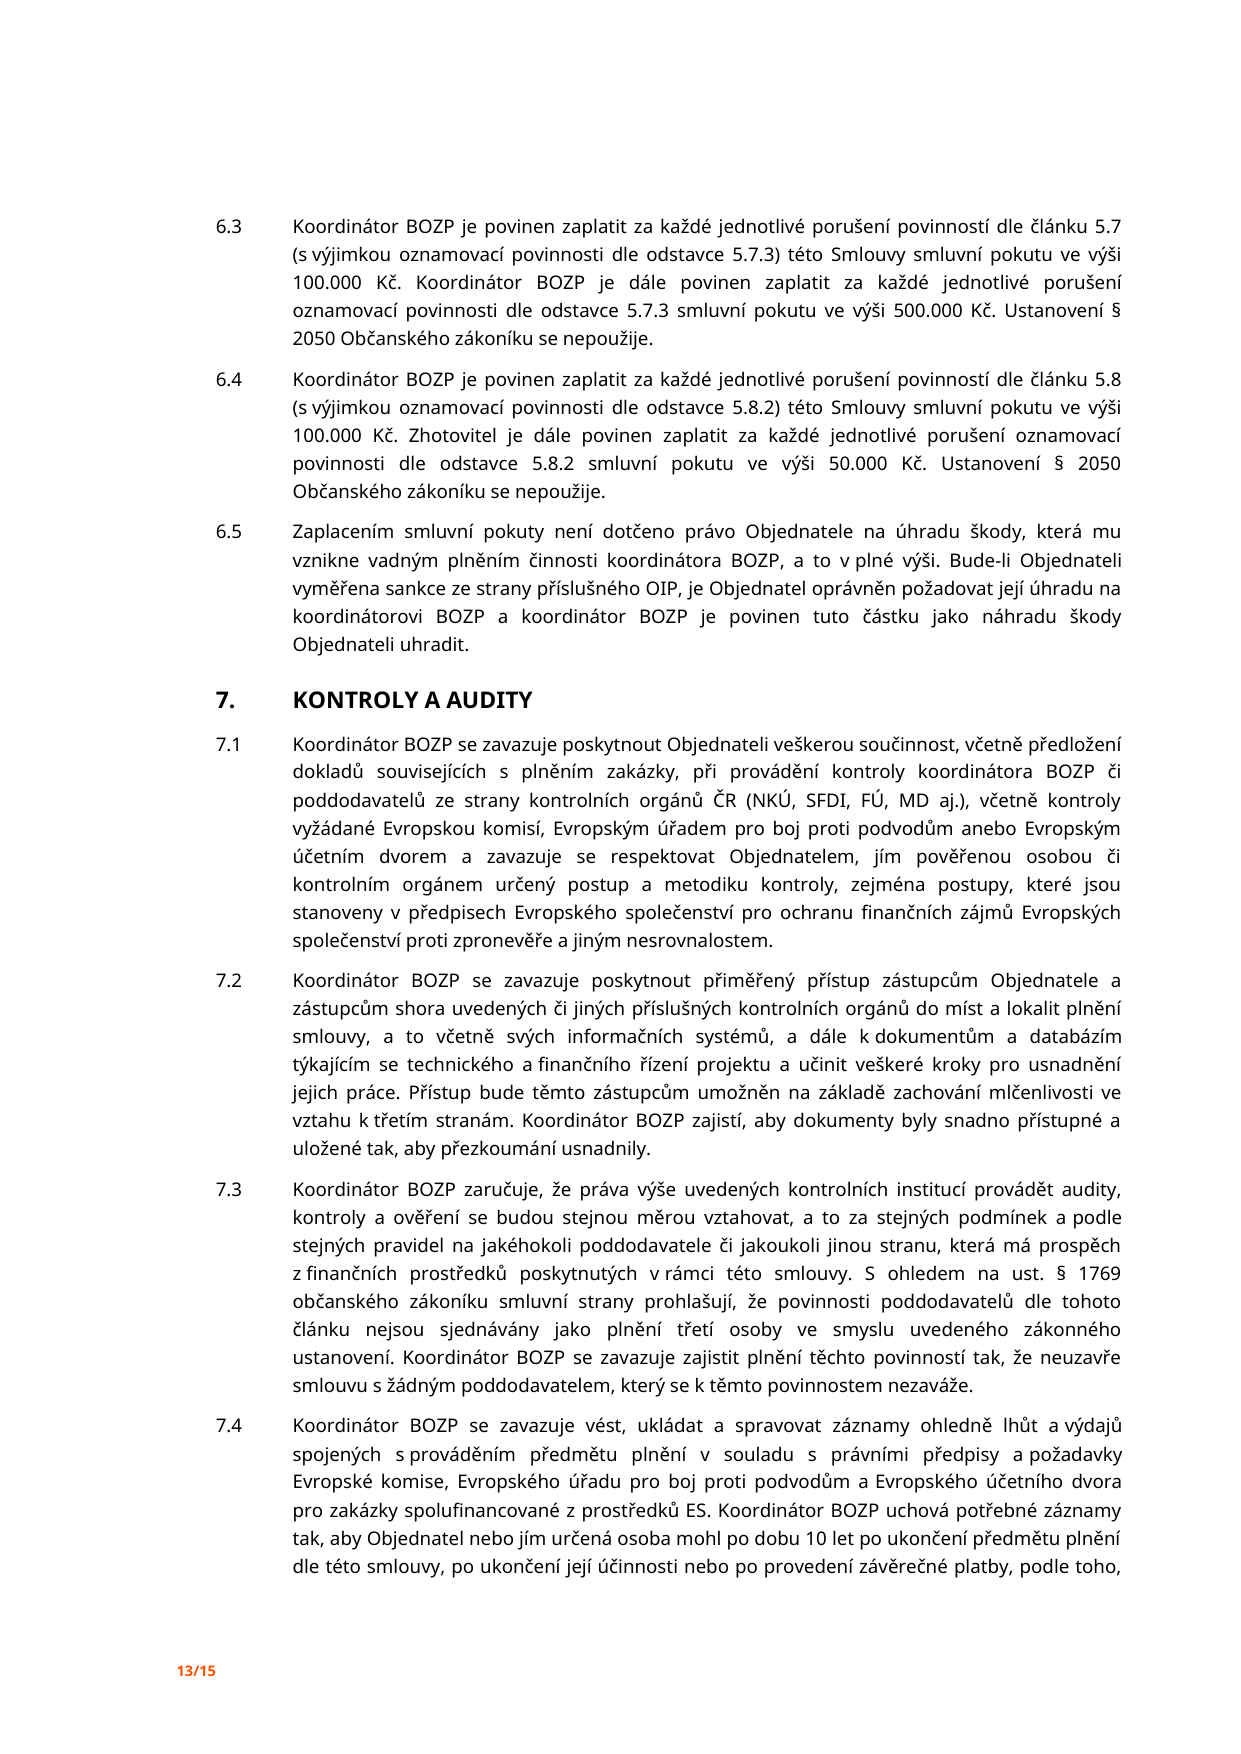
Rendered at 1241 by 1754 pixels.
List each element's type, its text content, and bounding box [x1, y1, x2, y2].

list KONTROLY A AUDITY [216, 684, 1122, 715]
list Zaplacením smluvní pokuty není dotčeno právo Objednatele na úhradu škody, která mu vznikne vadným plněním činnosti koordinátora BOZP, a to v plné výši. Bude-li Objednateli vyměřena sankce ze strany příslušného OIP, je Objednatel oprávněn požadovat její úhradu na koordinátorovi BOZP a koordinátor BOZP je povinen tuto částku jako náhradu škody Objednateli uhradit. [216, 519, 1122, 656]
list Koordinátor BOZP se zavazuje poskytnout Objednateli veškerou součinnost, včetně předložení dokladů souvisejících s plněním zakázky, při provádění kontroly koordinátora BOZP či poddodavatelů ze strany kontrolních orgánů ČR (NKÚ, SFDI, FÚ, MD aj.), včetně kontroly vyžádané Evropskou komisí, Evropským úřadem pro boj proti podvodům anebo Evropským účetním dvorem a zavazuje se respektovat Objednatelem, jím pověřenou osobou či kontrolním orgánem určený postup a metodiku kontroly, zejména postupy, které jsou stanoveny v předpisech Evropského společenství pro ochranu finančních zájmů Evropských společenství proti zpronevěře a jiným nesrovnalostem. [216, 731, 1122, 952]
list Koordinátor BOZP se zavazuje poskytnout přiměřený přístup zástupcům Objednatele a zástupcům shora uvedených či jiných příslušných kontrolních orgánů do míst a lokalit plnění smlouvy, a to včetně svých informačních systémů, a dále k dokumentům a databázím týkajícím se technického a finančního řízení projektu a učinit veškeré kroky pro usnadnění jejich práce. Přístup bude těmto zástupcům umožněn na základě zachování mlčenlivosti ve vztahu k třetím stranám. Koordinátor BOZP zajistí, aby dokumenty byly snadno přístupné a uložené tak, aby přezkoumání usnadnily. [216, 967, 1122, 1161]
list Koordinátor BOZP je povinen zaplatit za každé jednotlivé porušení povinností dle článku 5.7 (s výjimkou oznamovací povinnosti dle odstavce 5.7.3) této Smlouvy smluvní pokutu ve výši 100.000 Kč. Koordinátor BOZP je dále povinen zaplatit za každé jednotlivé porušení oznamovací povinnosti dle odstavce 5.7.3 smluvní pokutu ve výši 500.000 Kč. Ustanovení § 2050 Občanského zákoníku se nepoužije. [216, 214, 1122, 351]
list Koordinátor BOZP zaručuje, že práva výše uvedených kontrolních institucí provádět audity, kontroly a ověření se budou stejnou měrou vztahovat, a to za stejných podmínek a podle stejných pravidel na jakéhokoli poddodavatele či jakoukoli jinou stranu, která má prospěch z finančních prostředků poskytnutých v rámci této smlouvy. S ohledem na ust. § 1769 občanského zákoníku smluvní strany prohlašují, že povinnosti poddodavatelů dle tohoto článku nejsou sjednávány jako plnění třetí osoby ve smyslu uvedeného zákonného ustanovení. Koordinátor BOZP se zavazuje zajistit plnění těchto povinností tak, že neuzavře smlouvu s žádným poddodavatelem, který se k těmto povinnostem nezaváže. [216, 1176, 1122, 1398]
list Koordinátor BOZP je povinen zaplatit za každé jednotlivé porušení povinností dle článku 5.8 (s výjimkou oznamovací povinnosti dle odstavce 5.8.2) této Smlouvy smluvní pokutu ve výši 100.000 Kč. Zhotovitel je dále povinen zaplatit za každé jednotlivé porušení oznamovací povinnosti dle odstavce 5.8.2 smluvní pokutu ve výši 50.000 Kč. Ustanovení § 2050 Občanského zákoníku se nepoužije. [216, 366, 1122, 504]
